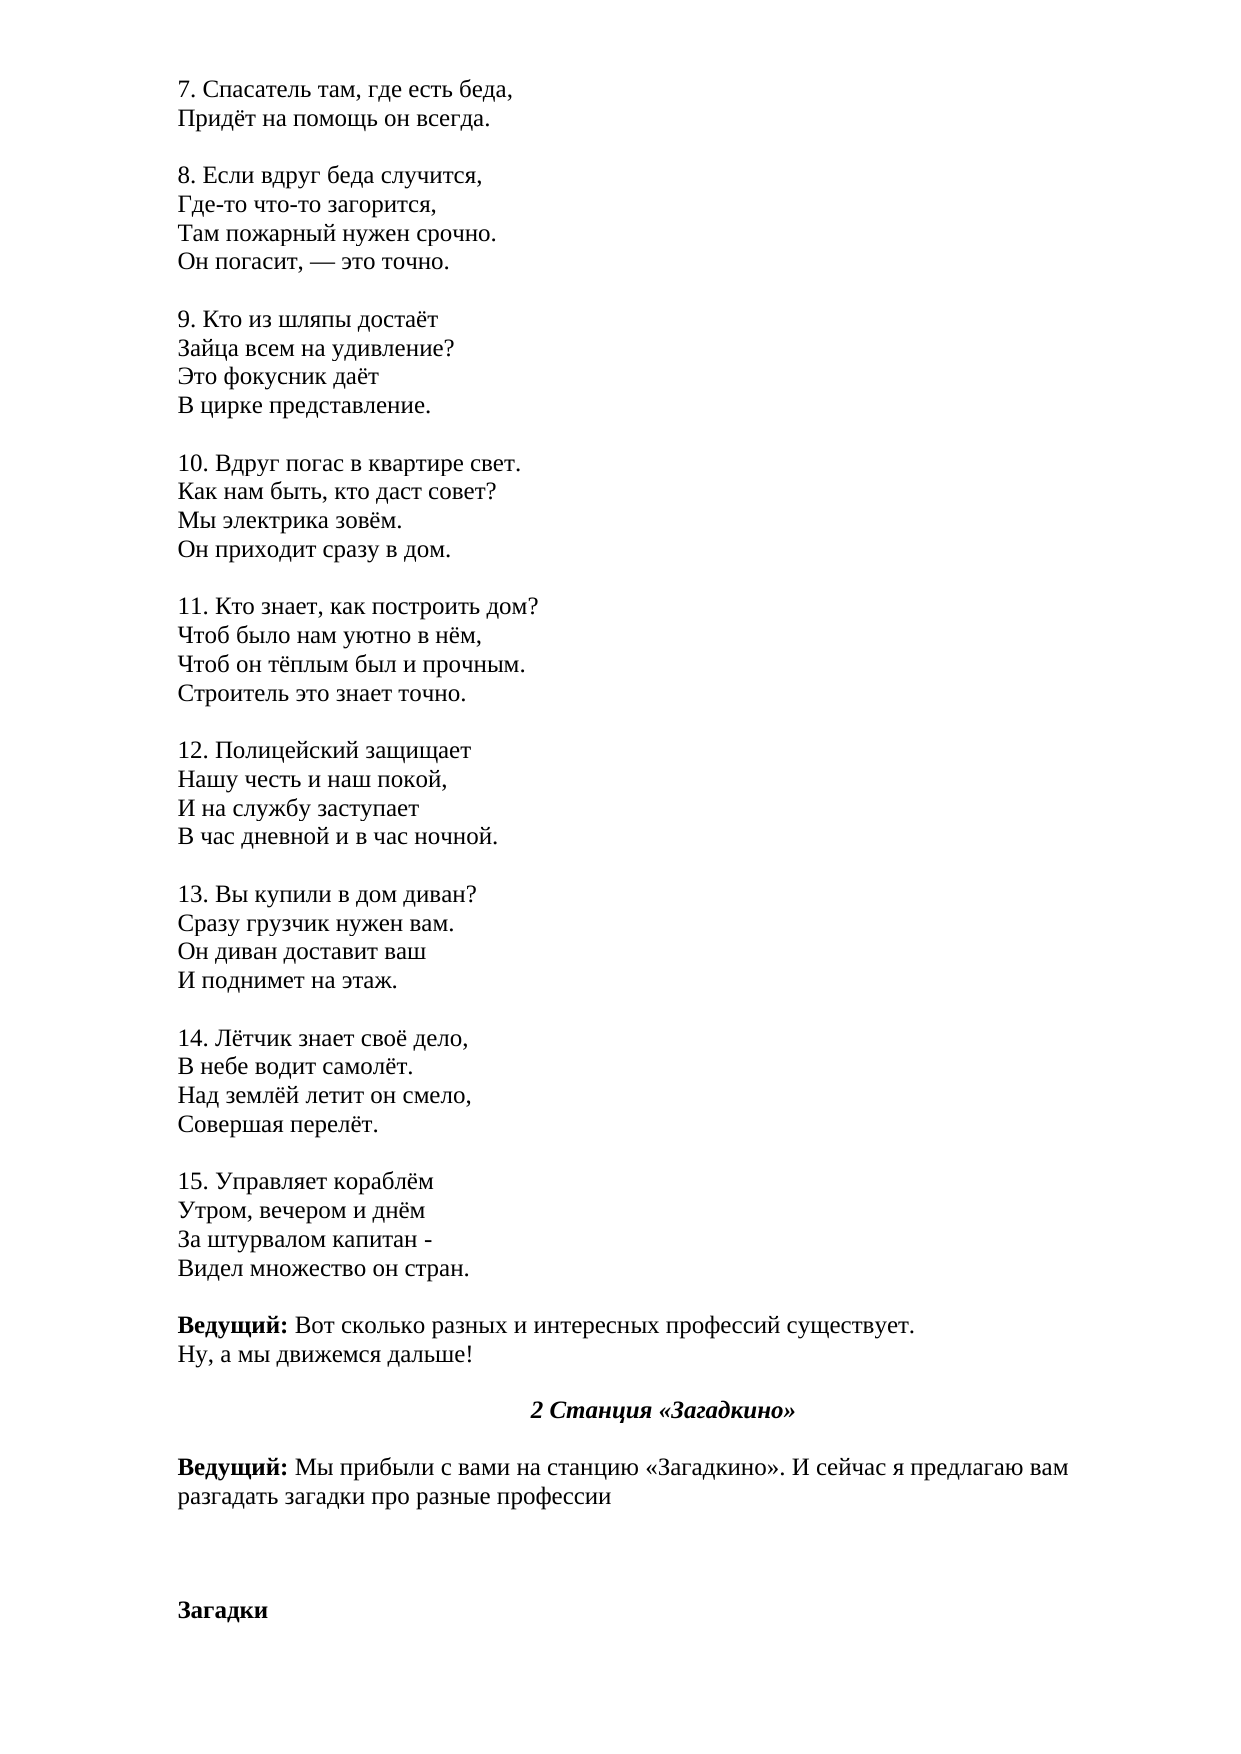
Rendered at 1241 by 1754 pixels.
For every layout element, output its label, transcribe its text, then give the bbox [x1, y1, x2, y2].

text 7. Спасатель там, где есть беда, Придёт на помощь он всегда. 8. Если вдруг беда случится, Где-то что-то загорится, Там пожарный нужен срочно. Он погасит, — это точно. 9. Кто из шляпы достаёт Зайца всем на удивление? Это фокусник даёт В цирке представление. 10. Вдруг погас в квартире свет. Как нам быть, кто даст совет? Мы электрика зовём. Он приходит сразу в дом. 11. Кто знает, как построить дом? Чтоб было нам уютно в нём, Чтоб он тёплым был и прочным. Строитель это знает точно. 12. Полицейский защищает Нашу честь и наш покой, И на службу заступает В час дневной и в час ночной. 13. Вы купили в дом диван? [177, 74, 1152, 908]
text 2 Станция «Загадкино» [177, 1396, 1152, 1452]
text Ну, а мы движемся дальше! [177, 1339, 1152, 1396]
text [177, 1567, 1152, 1624]
text Ведущий: Мы прибыли с вами на станцию «Загадкино». И сейчас я предлагаю вам разгадать загадки про разные профессии [177, 1452, 1152, 1538]
text Сразу грузчик нужен вам. Он диван доставит ваш И поднимет на этаж. 14. Лётчик знает своё дело, В небе водит самолёт. Над землёй летит он смело, Совершая перелёт. 15. Управляет кораблём Утром, вечером и днём За штурвалом капитан - Видел множество он стран. Ведущий: Вот сколько разных и интересных профессий существует. [177, 908, 1152, 1339]
